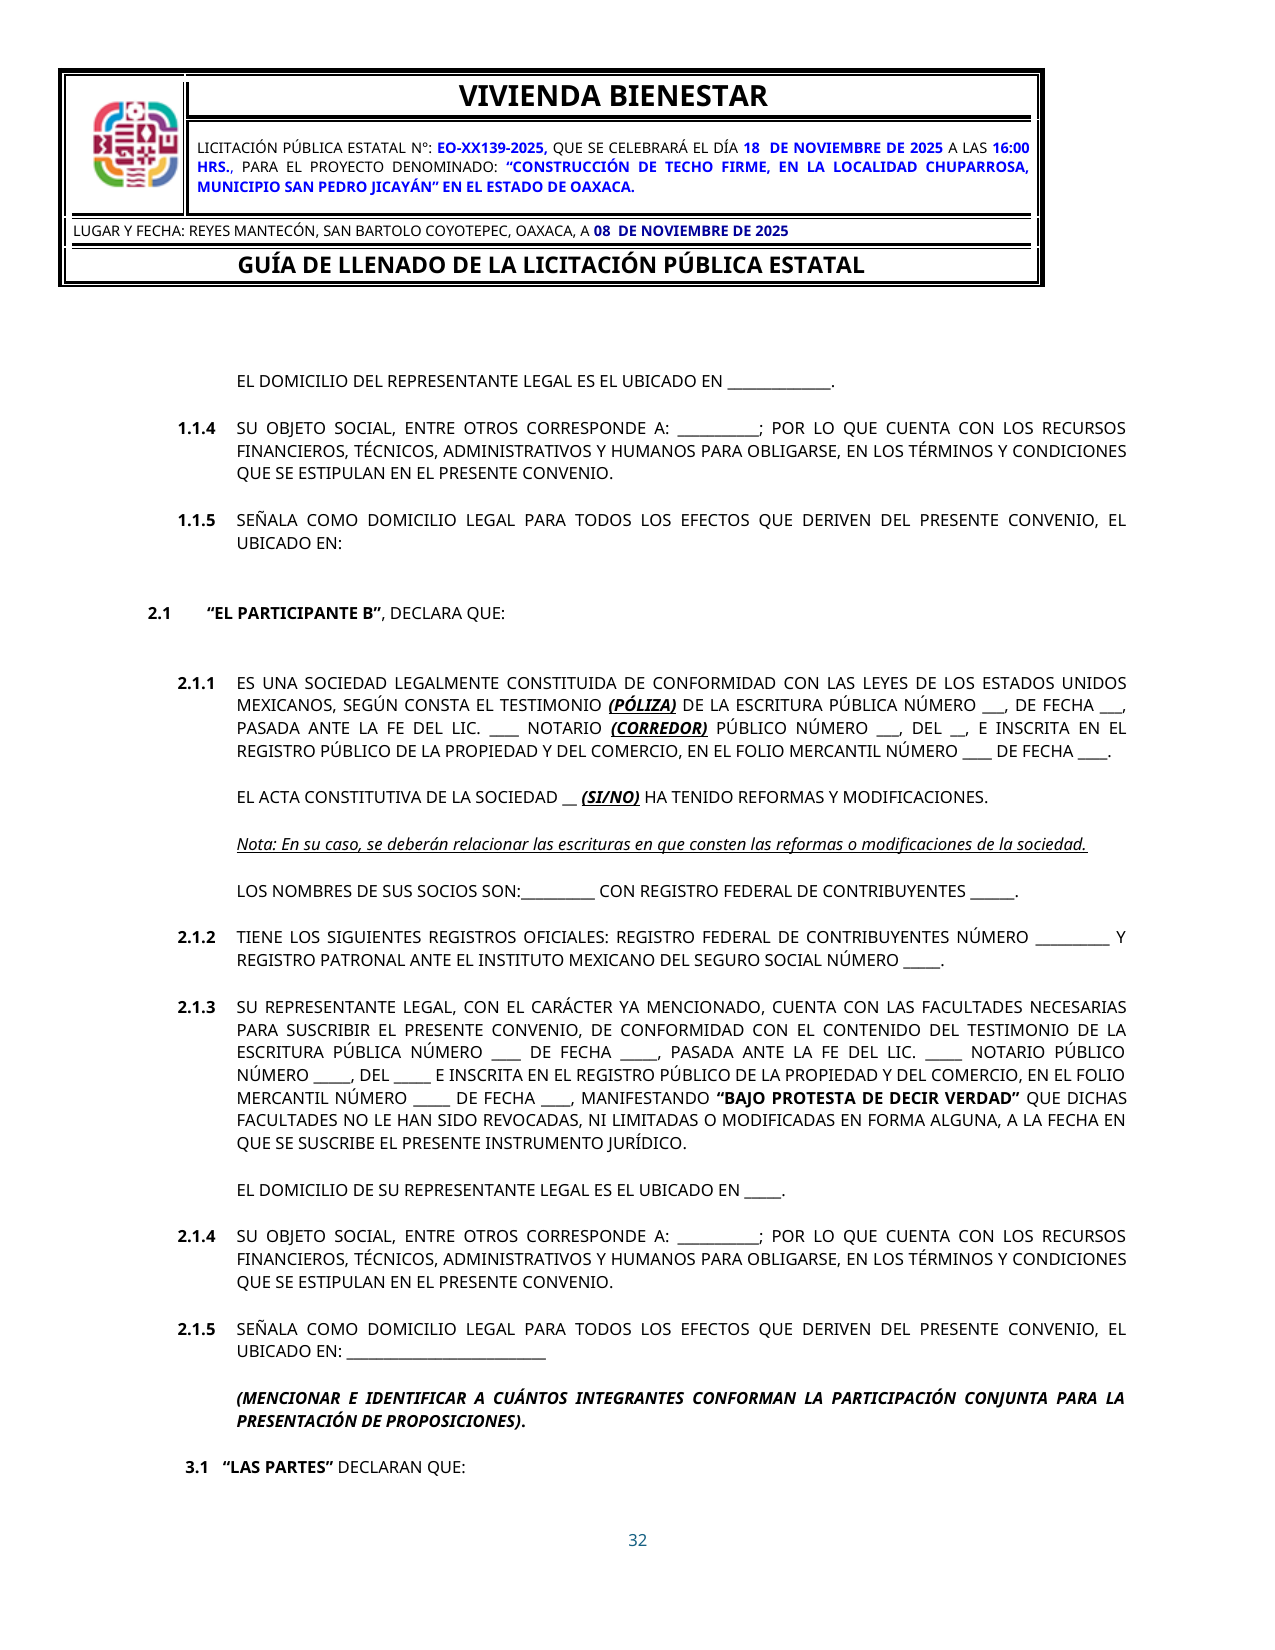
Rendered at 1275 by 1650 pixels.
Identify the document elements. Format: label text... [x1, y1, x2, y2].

picture [184, 93, 189, 193]
text (MENCIONAR E IDENTIFICAR A CUÁNTOS INTEGRANTES CONFORMAN LA PARTICIPACIÓN CONJUNTA PARA LA PRESENTACIÓN DE PROPOSICIONES). [236, 1386, 1127, 1432]
text 2.1.4 SU OBJETO SOCIAL, ENTRE OTROS CORRESPONDE A: ___________; POR LO QUE CUENTA CON LOS RECURSOS FINANCIEROS, TÉCNICOS, ADMINISTRATIVOS Y HUMANOS PARA OBLIGARSE, EN LOS TÉRMINOS Y CONDICIONES QUE SE ESTIPULAN EN EL PRESENTE CONVENIO. [177, 1225, 1127, 1293]
text EL DOMICILIO DE SU REPRESENTANTE LEGAL ES EL UBICADO EN _____. [236, 1178, 1127, 1201]
text Nota: En su caso, se deberán relacionar las escrituras en que consten las reformas o modificaciones de la sociedad. [236, 833, 1127, 855]
text 2.1.5 SEÑALA COMO DOMICILIO LEGAL PARA TODOS LOS EFECTOS QUE DERIVEN DEL PRESENTE CONVENIO, EL UBICADO EN: ___________________________ [177, 1317, 1127, 1362]
text LOS NOMBRES DE SUS SOCIOS SON:__________ CON REGISTRO FEDERAL DE CONTRIBUYENTES ______. [236, 879, 1127, 902]
text 1.1.5 SEÑALA COMO DOMICILIO LEGAL PARA TODOS LOS EFECTOS QUE DERIVEN DEL PRESENTE CONVENIO, EL UBICADO EN: [177, 508, 1127, 554]
text 2.1.3 SU REPRESENTANTE LEGAL, CON EL CARÁCTER YA MENCIONADO, CUENTA CON LAS FACULTADES NECESARIAS PARA SUSCRIBIR EL PRESENTE CONVENIO, DE CONFORMIDAD CON EL CONTENIDO DEL TESTIMONIO DE LA ESCRITURA PÚBLICA NÚMERO ____ DE FECHA _____, PASADA ANTE LA FE DEL LIC. _____ NOTARIO PÚBLICO NÚMERO _____, DEL _____ E INSCRITA EN EL REGISTRO PÚBLICO DE LA PROPIEDAD Y DEL COMERCIO, EN EL FOLIO MERCANTIL NÚMERO _____ DE FECHA ____, MANIFESTANDO “BAJO PROTESTA DE DECIR VERDAD” QUE DICHAS FACULTADES NO LE HAN SIDO REVOCADAS, NI LIMITADAS O MODIFICADAS EN FORMA ALGUNA, A LA FECHA EN QUE SE SUSCRIBE EL PRESENTE INSTRUMENTO JURÍDICO. [177, 995, 1127, 1154]
text 1.1.4 SU OBJETO SOCIAL, ENTRE OTROS CORRESPONDE A: ___________; POR LO QUE CUENTA CON LOS RECURSOS FINANCIEROS, TÉCNICOS, ADMINISTRATIVOS Y HUMANOS PARA OBLIGARSE, EN LOS TÉRMINOS Y CONDICIONES QUE SE ESTIPULAN EN EL PRESENTE CONVENIO. [177, 416, 1127, 484]
text 2.1.2 TIENE LOS SIGUIENTES REGISTROS OFICIALES: REGISTRO FEDERAL DE CONTRIBUYENTES NÚMERO __________ Y REGISTRO PATRONAL ANTE EL INSTITUTO MEXICANO DEL SEGURO SOCIAL NÚMERO _____. [177, 926, 1127, 971]
text EL DOMICILIO DEL REPRESENTANTE LEGAL ES EL UBICADO EN ______________. [148, 370, 1127, 392]
text EL ACTA CONSTITUTIVA DE LA SOCIEDAD __ (SI/NO) HA TENIDO REFORMAS Y MODIFICACIONES. [236, 786, 1127, 809]
text 2.1 “EL PARTICIPANTE B”, DECLARA QUE: [148, 601, 1127, 624]
text 2.1.1 ES UNA SOCIEDAD LEGALMENTE CONSTITUIDA DE CONFORMIDAD CON LAS LEYES DE LOS ESTADOS UNIDOS MEXICANOS, SEGÚN CONSTA EL TESTIMONIO (PÓLIZA) DE LA ESCRITURA PÚBLICA NÚMERO ___, DE FECHA ___, PASADA ANTE LA FE DEL LIC. ____ NOTARIO (CORREDOR) PÚBLICO NÚMERO ___, DEL __, E INSCRITA EN EL REGISTRO PÚBLICO DE LA PROPIEDAD Y DEL COMERCIO, EN EL FOLIO MERCANTIL NÚMERO ____ DE FECHA ____. [177, 671, 1127, 762]
list “LAS PARTES” DECLARAN QUE: [185, 1456, 1127, 1478]
picture [82, 93, 183, 193]
